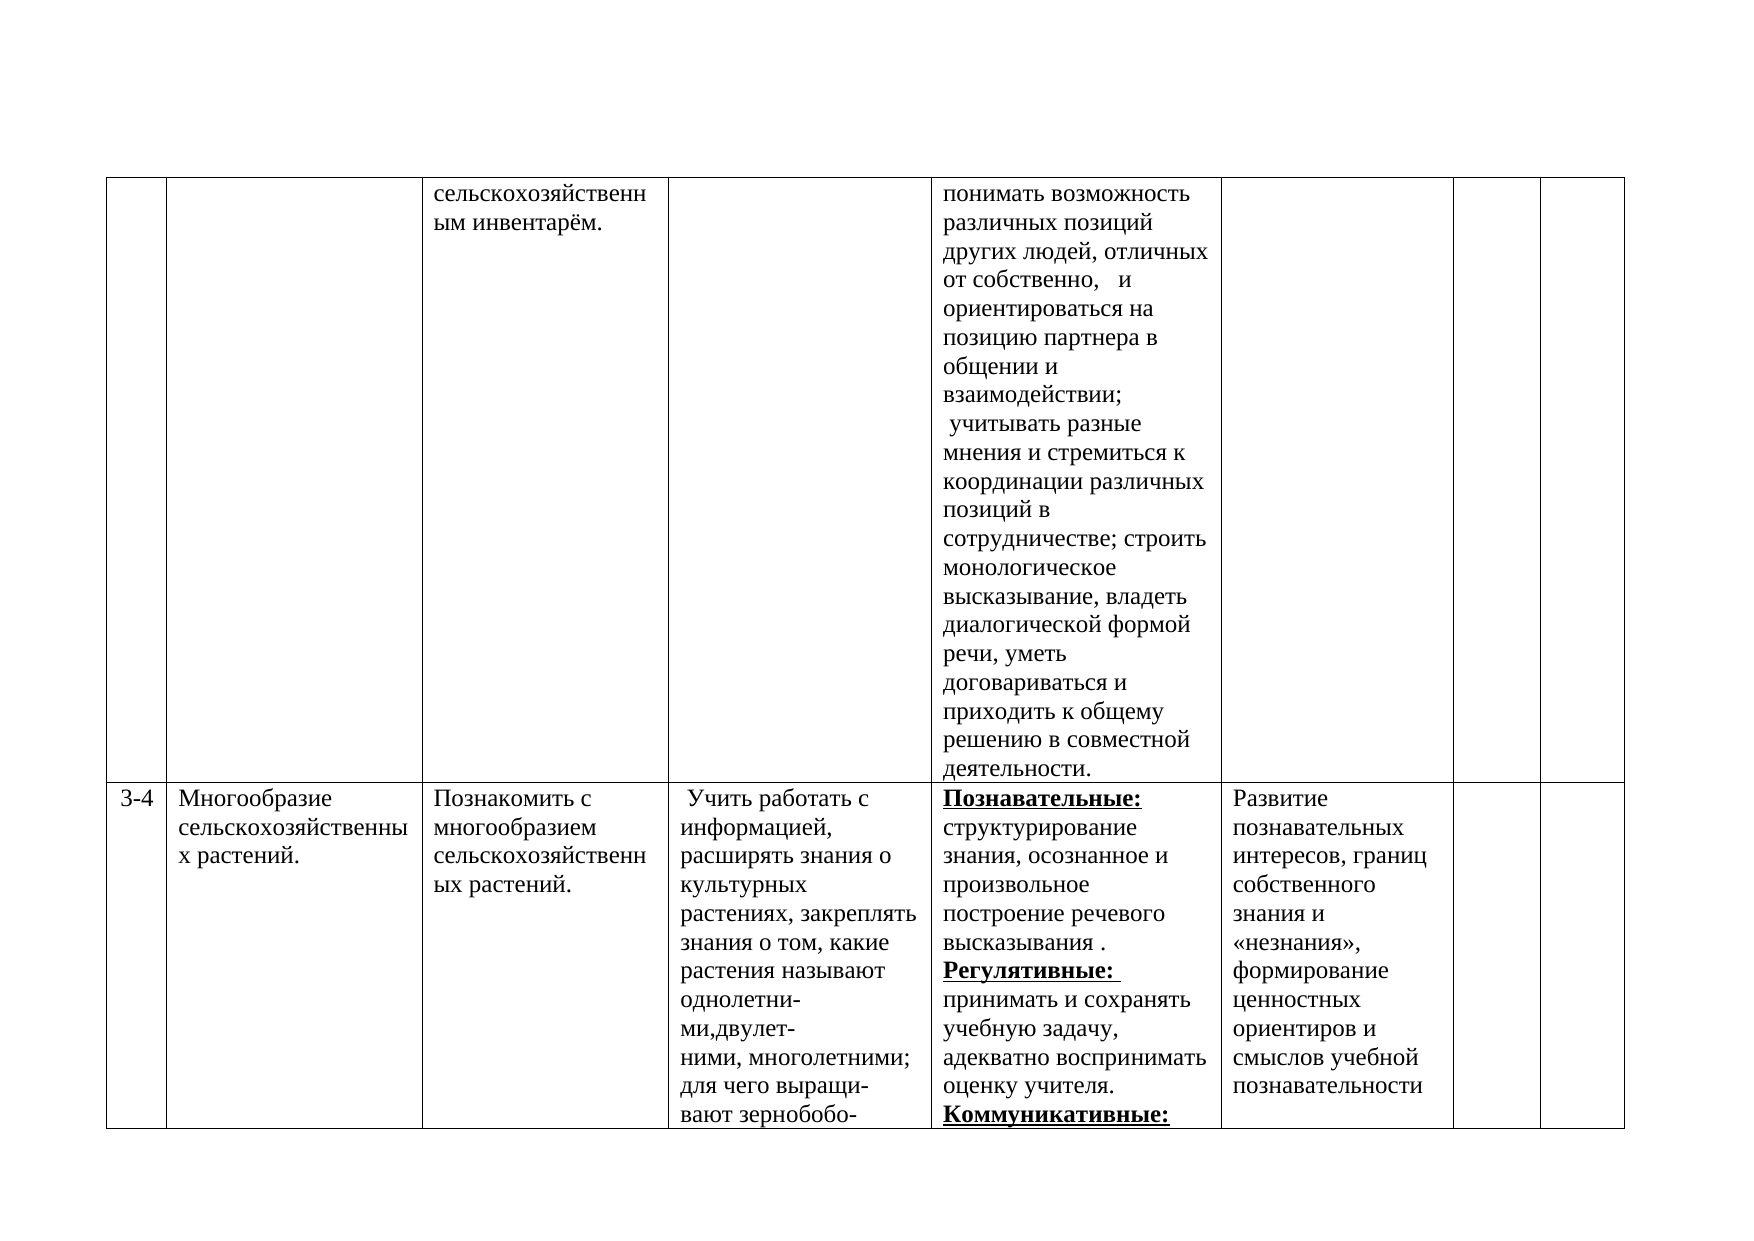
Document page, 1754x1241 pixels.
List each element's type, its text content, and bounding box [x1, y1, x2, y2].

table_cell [423, 783, 668, 1128]
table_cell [1222, 178, 1453, 782]
table_cell [1541, 178, 1624, 782]
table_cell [932, 178, 1221, 782]
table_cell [669, 178, 931, 782]
table_cell 3-4 [107, 783, 166, 1128]
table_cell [932, 783, 1221, 1128]
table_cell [669, 783, 931, 1128]
table_cell [1454, 178, 1540, 782]
table_cell 2 [107, 178, 166, 782]
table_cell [167, 178, 422, 782]
table_cell [1454, 783, 1540, 1128]
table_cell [167, 783, 422, 1128]
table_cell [1222, 783, 1453, 1128]
table_cell [1541, 783, 1624, 1128]
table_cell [423, 178, 668, 782]
